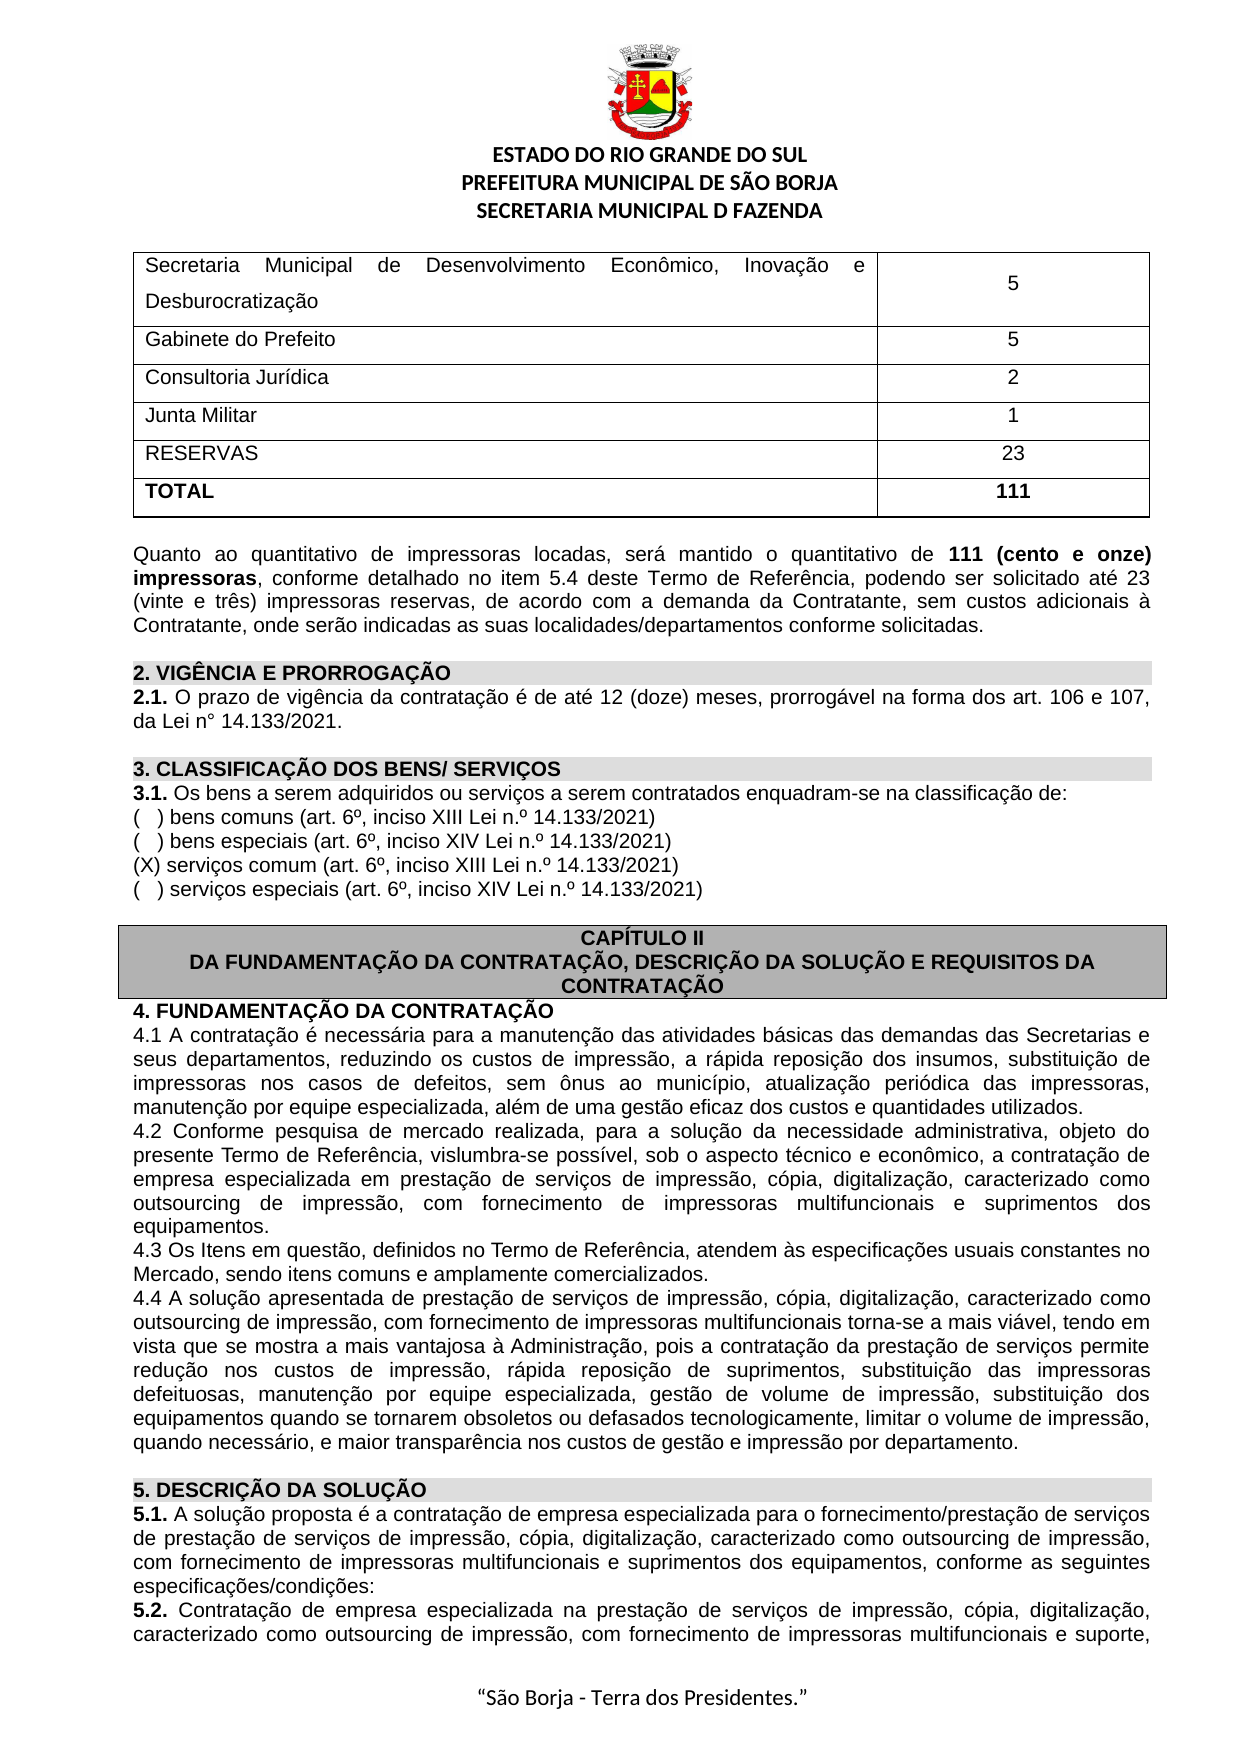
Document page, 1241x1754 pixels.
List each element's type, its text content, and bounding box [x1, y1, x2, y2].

text ( ) bens especiais (art. 6º, inciso XIV Lei n.º 14.133/2021) [133, 829, 1152, 853]
table_cell 23 [878, 441, 1149, 478]
table_header CAPÍTULO II DA FUNDAMENTAÇÃO DA CONTRATAÇÃO, DESCRIÇÃO DA SOLUÇÃO E REQUISITOS DA CONTRATAÇÃO [119, 926, 1166, 998]
table_cell Gabinete do Prefeito [134, 327, 877, 364]
text (X) serviços comum (art. 6º, inciso XIII Lei n.º 14.133/2021) [133, 853, 1152, 877]
text 4.2 Conforme pesquisa de mercado realizada, para a solução da necessidade administrativa, objeto do presente Termo de Referência, vislumbra-se possível, sob o aspecto técnico e econômico, a contratação de empresa especializada em prestação de serviços de impressão, cópia, digitalização, caracterizado como outsourcing de impressão, com fornecimento de impressoras multifuncionais e suprimentos dos equipamentos. [133, 1118, 1152, 1238]
text 2. VIGÊNCIA E PRORROGAÇÃO [133, 661, 1152, 685]
table_cell Junta Militar [134, 403, 877, 440]
table_cell Consultoria Jurídica [134, 365, 877, 402]
text ( ) bens comuns (art. 6º, inciso XIII Lei n.º 14.133/2021) [133, 805, 1152, 829]
text 4.1 A contratação é necessária para a manutenção das atividades básicas das demandas das Secretarias e seus departamentos, reduzindo os custos de impressão, a rápida reposição dos insumos, substituição de impressoras nos casos de defeitos, sem ônus ao município, atualização periódica das impressoras, manutenção por equipe especializada, além de uma gestão eficaz dos custos e quantidades utilizados. [133, 1023, 1152, 1118]
text Quanto ao quantitativo de impressoras locadas, será mantido o quantitativo de 111 (cento e onze) impressoras, conforme detalhado no item 5.4 deste Termo de Referência, podendo ser solicitado até 23 (vinte e três) impressoras reservas, de acordo com a demanda da Contratante, sem custos adicionais à Contratante, onde serão indicadas as suas localidades/departamentos conforme solicitadas. [133, 541, 1152, 637]
table_cell TOTAL [134, 479, 877, 516]
text 4.4 A solução apresentada de prestação de serviços de impressão, cópia, digitalização, caracterizado como outsourcing de impressão, com fornecimento de impressoras multifuncionais torna-se a mais viável, tendo em vista que se mostra a mais vantajosa à Administração, pois a contratação da prestação de serviços permite redução nos custos de impressão, rápida reposição de suprimentos, substituição das impressoras defeituosas, manutenção por equipe especializada, gestão de volume de impressão, substituição dos equipamentos quando se tornarem obsoletos ou defasados tecnologicamente, limitar o volume de impressão, quando necessário, e maior transparência nos custos de gestão e impressão por departamento. [133, 1286, 1152, 1454]
text 5.1. A solução proposta é a contratação de empresa especializada para o fornecimento/prestação de serviços de prestação de serviços de impressão, cópia, digitalização, caracterizado como outsourcing de impressão, com fornecimento de impressoras multifuncionais e suprimentos dos equipamentos, conforme as seguintes especificações/condições: [133, 1502, 1152, 1598]
text 4. FUNDAMENTAÇÃO DA CONTRATAÇÃO [133, 999, 1152, 1023]
text 3.1. Os bens a serem adquiridos ou serviços a serem contratados enquadram-se na classificação de: [133, 781, 1152, 805]
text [133, 1598, 1152, 1646]
table_cell 111 [878, 479, 1149, 516]
table_cell 5 [878, 327, 1149, 364]
text ( ) serviços especiais (art. 6º, inciso XIV Lei n.º 14.133/2021) [133, 877, 1152, 901]
text 4.3 Os Itens em questão, definidos no Termo de Referência, atendem às especificações usuais constantes no Mercado, sendo itens comuns e amplamente comercializados. [133, 1238, 1152, 1286]
text 5. DESCRIÇÃO DA SOLUÇÃO [133, 1478, 1152, 1502]
table_cell Secretaria Municipal de Desenvolvimento Econômico, Inovação e Desburocratização [134, 253, 877, 326]
text 3. CLASSIFICAÇÃO DOS BENS/ SERVIÇOS [133, 757, 1152, 781]
picture [607, 44, 693, 140]
table_cell 5 [878, 253, 1149, 326]
text 2.1. O prazo de vigência da contratação é de até 12 (doze) meses, prorrogável na forma dos art. 106 e 107, da Lei n° 14.133/2021. [133, 685, 1152, 733]
table_cell RESERVAS [134, 441, 877, 478]
table_cell 1 [878, 403, 1149, 440]
table_cell 2 [878, 365, 1149, 402]
